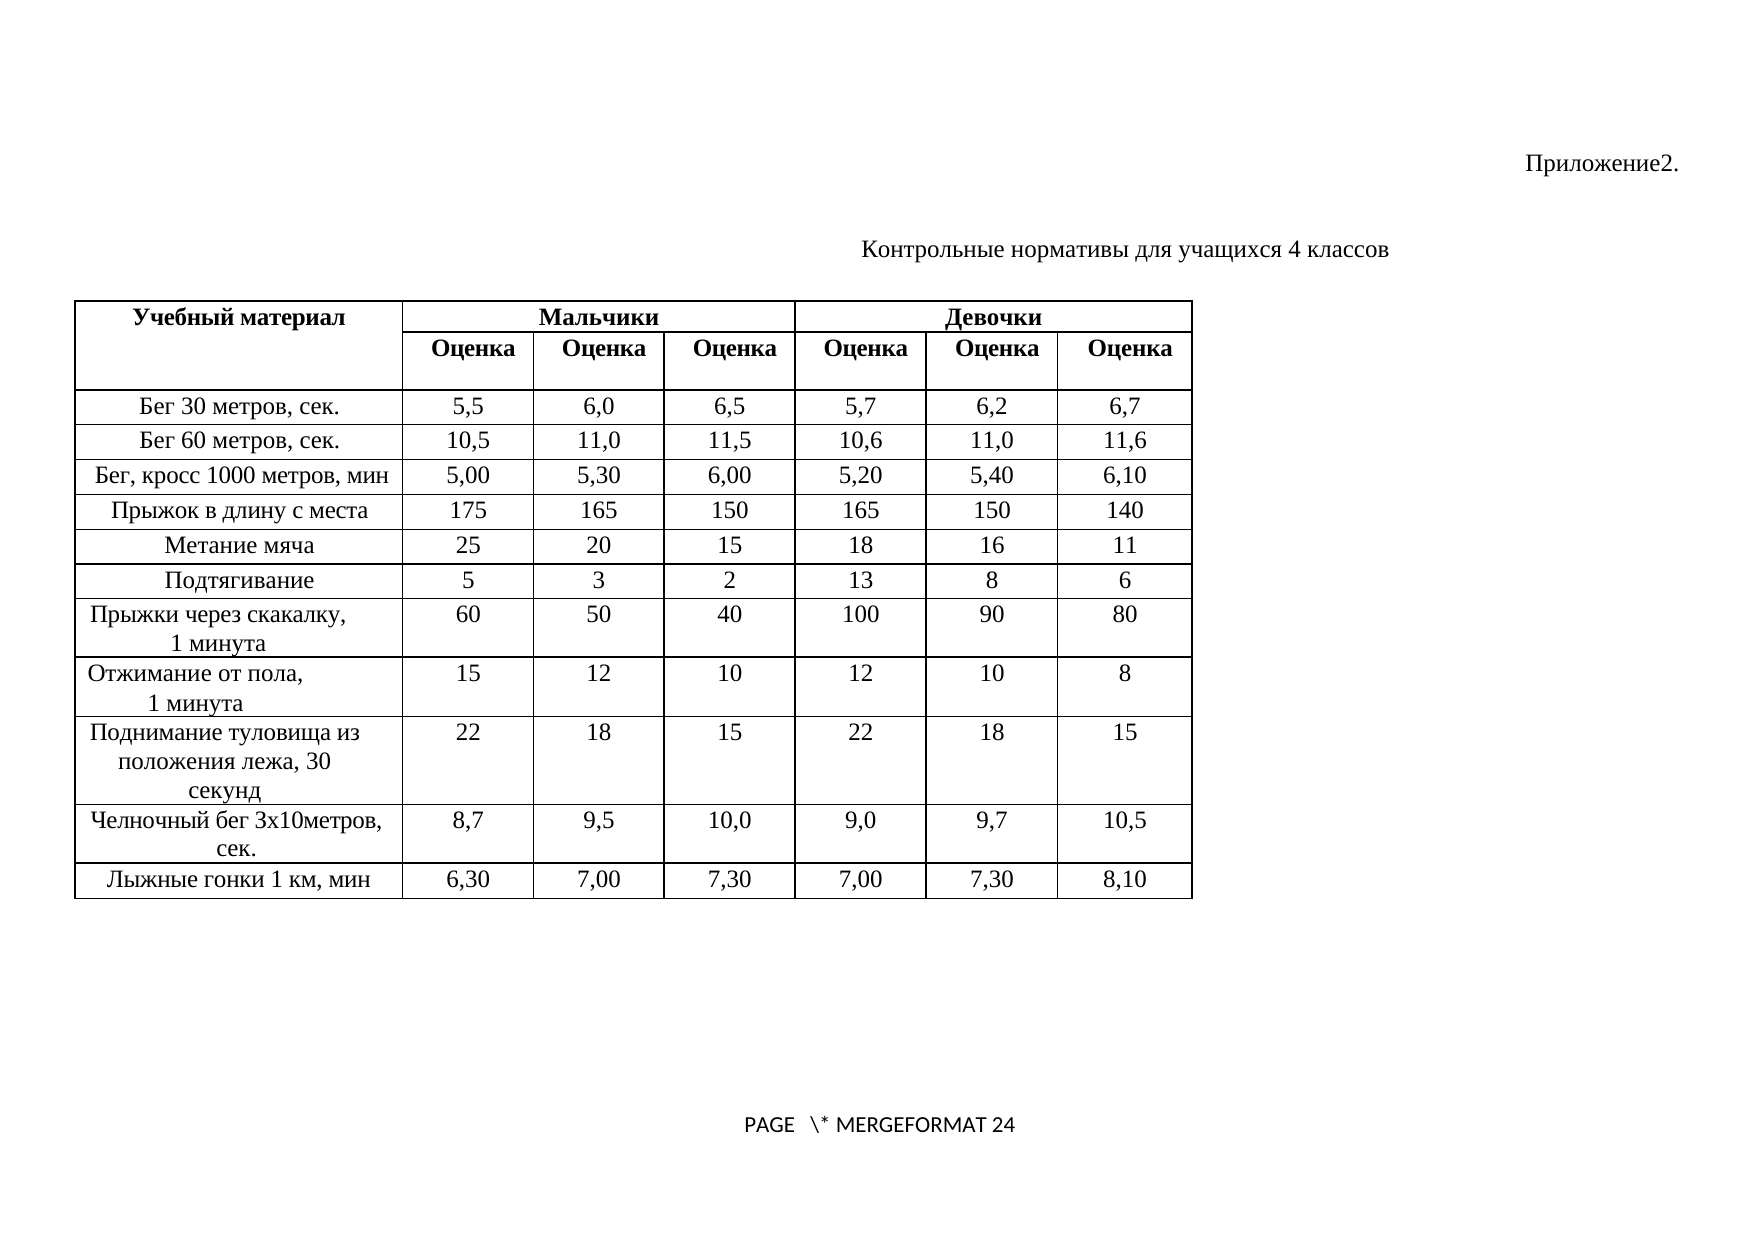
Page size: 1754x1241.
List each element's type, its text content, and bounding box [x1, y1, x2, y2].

table_cell 5,40 [927, 460, 1057, 494]
table_cell 5,7 [796, 391, 925, 424]
table_header Мальчики [403, 302, 794, 331]
table_cell 6,10 [1058, 460, 1191, 494]
table_cell 5,30 [534, 460, 663, 494]
table_cell 15 [403, 658, 533, 716]
table_cell 10,6 [796, 425, 925, 459]
table_cell 175 [403, 495, 533, 529]
table_cell 8 [1058, 658, 1191, 716]
table_cell 6,5 [665, 391, 794, 424]
table_cell 5,5 [403, 391, 533, 424]
table_cell Прыжок в длину с места [76, 495, 402, 529]
table_cell 7,00 [796, 864, 925, 898]
table_cell 16 [927, 530, 1057, 563]
table_cell 15 [665, 717, 794, 804]
table_cell 11 [1058, 530, 1191, 563]
table_cell 7,30 [927, 864, 1057, 898]
table_cell 5 [403, 565, 533, 598]
table_cell 8 [927, 565, 1057, 598]
table_cell 50 [534, 599, 663, 656]
table_cell 100 [796, 599, 925, 656]
table_cell 12 [796, 658, 925, 716]
table_cell Бег, кросс 1000 метров, мин [76, 460, 402, 494]
text Приложение2. [320, 130, 1679, 181]
table_cell 15 [1058, 717, 1191, 804]
table_cell 165 [534, 495, 663, 529]
table_cell 13 [796, 565, 925, 598]
table_cell 9,0 [796, 805, 925, 862]
table_cell Отжимание от пола, 1 минута [76, 658, 402, 716]
table_cell 10,0 [665, 805, 794, 862]
table_cell 10 [927, 658, 1057, 716]
table_cell 10,5 [403, 425, 533, 459]
table_cell 165 [796, 495, 925, 529]
table_cell 18 [534, 717, 663, 804]
table_cell 11,0 [927, 425, 1057, 459]
table_cell 11,0 [534, 425, 663, 459]
table_cell 15 [665, 530, 794, 563]
table_cell 10,5 [1058, 805, 1191, 862]
table_header Учебный материал [76, 302, 402, 389]
table_cell 7,00 [534, 864, 663, 898]
table_cell 2 [665, 565, 794, 598]
table_cell 22 [403, 717, 533, 804]
table_cell Прыжки через скакалку, 1 минута [76, 599, 402, 656]
table_cell 18 [796, 530, 925, 563]
table_cell Поднимание туловища из положения лежа, 30 секунд [76, 717, 402, 804]
table_cell 10 [665, 658, 794, 716]
table_cell 140 [1058, 495, 1191, 529]
table_cell 20 [534, 530, 663, 563]
table_cell Оценка «5» [403, 333, 533, 389]
table_cell Оценка «3» [1058, 333, 1191, 389]
table_cell Оценка «5» [796, 333, 925, 389]
table_cell 6,30 [403, 864, 533, 898]
table_cell 80 [1058, 599, 1191, 656]
table_cell 25 [403, 530, 533, 563]
table_cell 40 [665, 599, 794, 656]
table_cell Подтягивание [76, 565, 402, 598]
table_cell Оценка «3» [665, 333, 794, 389]
table_cell 6,7 [1058, 391, 1191, 424]
table_cell Лыжные гонки 1 км, мин [76, 864, 402, 898]
table_cell 8,7 [403, 805, 533, 862]
table_cell 7,30 [665, 864, 794, 898]
table_cell 8,10 [1058, 864, 1191, 898]
table_cell 5,00 [403, 460, 533, 494]
text Контрольные нормативы для учащихся 4 классов [320, 216, 1679, 268]
table_cell 22 [796, 717, 925, 804]
table_cell 150 [665, 495, 794, 529]
table_cell 6,00 [665, 460, 794, 494]
table_cell 11,5 [665, 425, 794, 459]
table_cell 6 [1058, 565, 1191, 598]
table_cell 90 [927, 599, 1057, 656]
table_cell 9,7 [927, 805, 1057, 862]
table_cell 5,20 [796, 460, 925, 494]
table_header Девочки [796, 302, 1191, 331]
table_cell 9,5 [534, 805, 663, 862]
table_cell 6,0 [534, 391, 663, 424]
table_cell Метание мяча [76, 530, 402, 563]
table_cell 18 [927, 717, 1057, 804]
table_cell Оценка «4» [534, 333, 663, 389]
table_cell Бег 60 метров, сек. [76, 425, 402, 459]
table_cell 6,2 [927, 391, 1057, 424]
table_cell 11,6 [1058, 425, 1191, 459]
table_cell Оценка «4» [927, 333, 1057, 389]
table_cell Челночный бег Зх10метров, сек. [76, 805, 402, 862]
table_cell Бег 30 метров, сек. [76, 391, 402, 424]
table_cell 12 [534, 658, 663, 716]
table_cell 60 [403, 599, 533, 656]
table_cell 3 [534, 565, 663, 598]
table_cell 150 [927, 495, 1057, 529]
